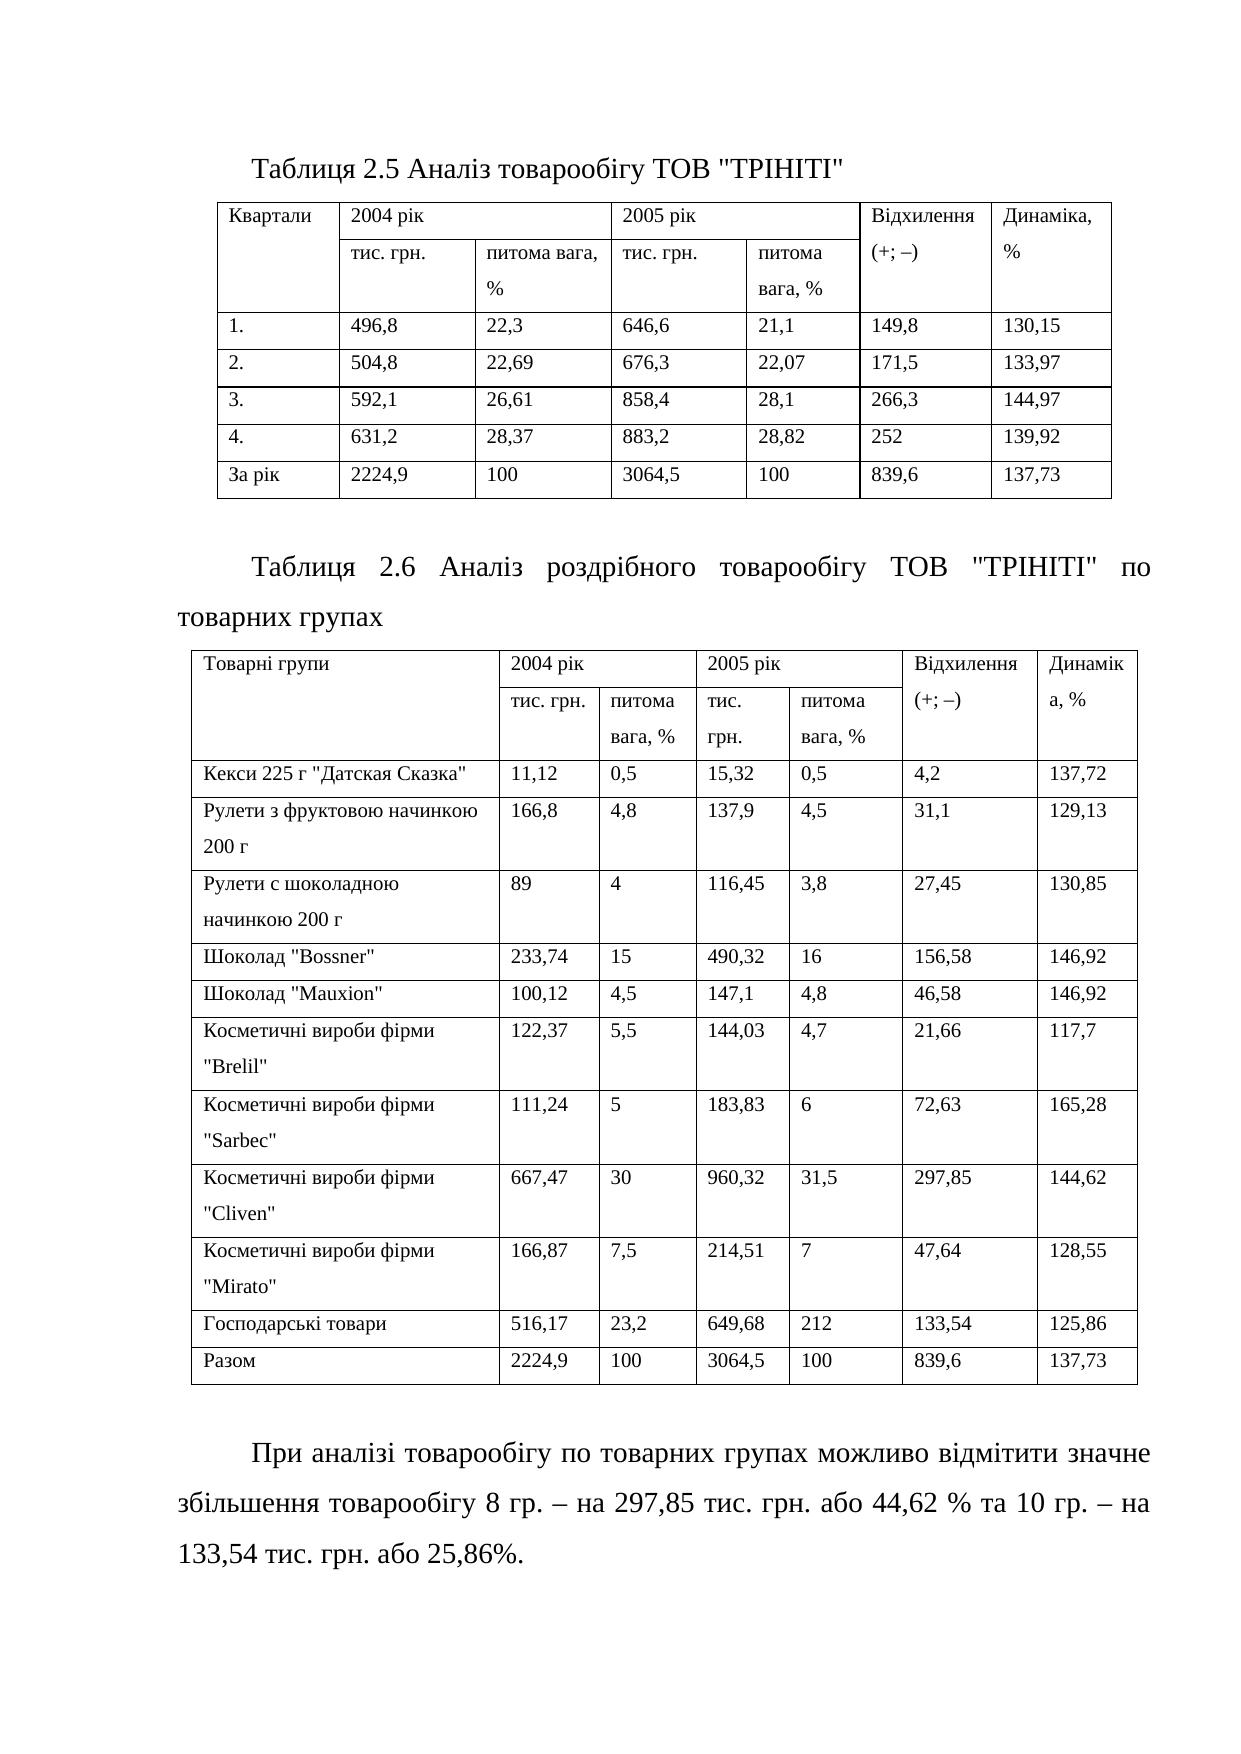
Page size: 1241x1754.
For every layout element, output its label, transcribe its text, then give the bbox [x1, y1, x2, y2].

table_cell 4 [600, 871, 696, 943]
table_cell Косметичні вироби фірми "Cliven" [192, 1165, 499, 1237]
table_cell 3064,5 [697, 1348, 789, 1384]
table_cell Косметичні вироби фірми "Sarbec" [192, 1091, 499, 1163]
table_cell 4,8 [790, 981, 902, 1017]
table_cell 31,1 [903, 798, 1037, 870]
table_cell 137,72 [1038, 761, 1137, 797]
table_header Відхилення (+; –) [861, 203, 991, 312]
table_cell 15,32 [697, 761, 789, 797]
table_cell 516,17 [500, 1311, 599, 1347]
table_cell тис. грн. [340, 240, 475, 312]
table_header Квартали [218, 203, 339, 312]
text Таблиця 2.5 Аналіз товарообігу ТОВ "ТРІНІТІ" [177, 152, 1152, 185]
table_cell 5,5 [600, 1018, 696, 1090]
table_header 2005 рік [697, 651, 902, 687]
table_cell 31,5 [790, 1165, 902, 1237]
table_cell 4,5 [600, 981, 696, 1017]
table_cell 858,4 [612, 388, 746, 423]
table_cell питома вага, % [747, 240, 859, 312]
table_cell питома вага, % [600, 688, 696, 760]
table_cell 47,64 [903, 1238, 1037, 1310]
table_header 2005 рік [612, 203, 859, 239]
table_cell 2. [218, 350, 339, 386]
table_cell 122,37 [500, 1018, 599, 1090]
table_cell 16 [790, 944, 902, 980]
table_cell 839,6 [861, 462, 991, 498]
table_cell 111,24 [500, 1091, 599, 1163]
table_header Відхилення (+; –) [903, 651, 1037, 760]
table_cell 166,8 [500, 798, 599, 870]
table_cell 125,86 [1038, 1311, 1137, 1347]
table_cell 646,6 [612, 313, 746, 349]
table_cell 21,66 [903, 1018, 1037, 1090]
table_cell 839,6 [903, 1348, 1037, 1384]
table_cell 139,92 [992, 425, 1111, 461]
table_cell За рік [218, 462, 339, 498]
table_cell 0,5 [790, 761, 902, 797]
table_cell 22,69 [476, 350, 611, 386]
table_cell 165,28 [1038, 1091, 1137, 1163]
table_cell 27,45 [903, 871, 1037, 943]
table_cell 28,37 [476, 425, 611, 461]
table_cell 144,62 [1038, 1165, 1137, 1237]
table_cell 297,85 [903, 1165, 1037, 1237]
table_header Товарні групи [192, 651, 499, 760]
table_cell 130,15 [992, 313, 1111, 349]
table_cell 490,32 [697, 944, 789, 980]
table_cell 667,47 [500, 1165, 599, 1237]
table_cell 6 [790, 1091, 902, 1163]
table_cell 89 [500, 871, 599, 943]
table_cell 146,92 [1038, 944, 1137, 980]
table_cell питома вага, % [790, 688, 902, 760]
table_cell 100,12 [500, 981, 599, 1017]
table_cell 137,9 [697, 798, 789, 870]
table_cell 504,8 [340, 350, 475, 386]
table_cell питома вага, % [476, 240, 611, 312]
table_cell Разом [192, 1348, 499, 1384]
table_cell 26,61 [476, 388, 611, 423]
table_cell 128,55 [1038, 1238, 1137, 1310]
table_cell 129,13 [1038, 798, 1137, 870]
table_cell Шоколад "Bossner" [192, 944, 499, 980]
table_cell 4,7 [790, 1018, 902, 1090]
table_cell 28,82 [747, 425, 859, 461]
table_cell 147,1 [697, 981, 789, 1017]
table_cell 4. [218, 425, 339, 461]
table_cell 149,8 [861, 313, 991, 349]
table_cell 214,51 [697, 1238, 789, 1310]
table_cell 1. [218, 313, 339, 349]
table_cell 3064,5 [612, 462, 746, 498]
table_cell 7 [790, 1238, 902, 1310]
table_cell 212 [790, 1311, 902, 1347]
table_cell 4,8 [600, 798, 696, 870]
table_header Динаміка, % [1038, 651, 1137, 760]
table_cell 7,5 [600, 1238, 696, 1310]
table_cell Господарські товари [192, 1311, 499, 1347]
table_cell 233,74 [500, 944, 599, 980]
table_cell 11,12 [500, 761, 599, 797]
table_cell 28,1 [747, 388, 859, 423]
table_cell 3. [218, 388, 339, 423]
table_cell 133,97 [992, 350, 1111, 386]
table_cell 2224,9 [340, 462, 475, 498]
table_cell 100 [476, 462, 611, 498]
table_cell 100 [600, 1348, 696, 1384]
table_cell 166,87 [500, 1238, 599, 1310]
table_cell 4,5 [790, 798, 902, 870]
table_cell тис. грн. [612, 240, 746, 312]
table_cell 144,03 [697, 1018, 789, 1090]
table_cell 883,2 [612, 425, 746, 461]
table_cell 133,54 [903, 1311, 1037, 1347]
table_header Динаміка, % [992, 203, 1111, 312]
table_cell 137,73 [992, 462, 1111, 498]
table_cell 592,1 [340, 388, 475, 423]
table_header 2004 рік [340, 203, 611, 239]
table_cell 631,2 [340, 425, 475, 461]
table_cell 676,3 [612, 350, 746, 386]
table_cell Рулети с шоколадною начинкою [192, 871, 499, 943]
table_cell 15 [600, 944, 696, 980]
table_cell 2224,9 [500, 1348, 599, 1384]
table_cell 960,32 [697, 1165, 789, 1237]
table_cell 144,97 [992, 388, 1111, 423]
table_cell Рулети з фруктовою начинкою 200 г [192, 798, 499, 870]
table_cell 146,92 [1038, 981, 1137, 1017]
table_cell 46,58 [903, 981, 1037, 1017]
table_cell 183,83 [697, 1091, 789, 1163]
table_cell 72,63 [903, 1091, 1037, 1163]
table_cell тис. грн. [500, 688, 599, 760]
table_header 2004 рік [500, 651, 696, 687]
table_cell 100 [790, 1348, 902, 1384]
table_cell 22,3 [476, 313, 611, 349]
table_cell 156,58 [903, 944, 1037, 980]
table_cell 130,85 [1038, 871, 1137, 943]
table_cell 4,2 [903, 761, 1037, 797]
table_cell 23,2 [600, 1311, 696, 1347]
table_cell 266,3 [861, 388, 991, 423]
table_cell 171,5 [861, 350, 991, 386]
table_cell тис. грн. [697, 688, 789, 760]
table_cell 252 [861, 425, 991, 461]
table_cell 21,1 [747, 313, 859, 349]
table_cell 22,07 [747, 350, 859, 386]
table_cell 116,45 [697, 871, 789, 943]
text Таблиця 2.6 Аналіз роздрібного товарообігу ТОВ "ТРІНІТІ" по товарних групах [177, 549, 1152, 633]
table_cell 117,7 [1038, 1018, 1137, 1090]
text При аналізі товарообігу по товарних групах можливо відмітити значне збільшення товарообігу 8 гр. – на 297,85 тис. грн. або 44,62 % та 10 гр. – на 133,54 тис. грн. або 25,86%. [177, 1435, 1152, 1569]
table_cell Кекси "Датская Сказка" [192, 761, 499, 797]
table_cell 5 [600, 1091, 696, 1163]
table_cell 137,73 [1038, 1348, 1137, 1384]
table_cell 649,68 [697, 1311, 789, 1347]
table_cell Косметичні вироби фірми "Brelil" [192, 1018, 499, 1090]
table_cell 3,8 [790, 871, 902, 943]
table_cell 100 [747, 462, 859, 498]
table_cell Шоколад "Mauxion" [192, 981, 499, 1017]
table_cell Косметичні вироби фірми "Mirato" [192, 1238, 499, 1310]
table_cell 0,5 [600, 761, 696, 797]
table_cell 30 [600, 1165, 696, 1237]
table_cell 496,8 [340, 313, 475, 349]
